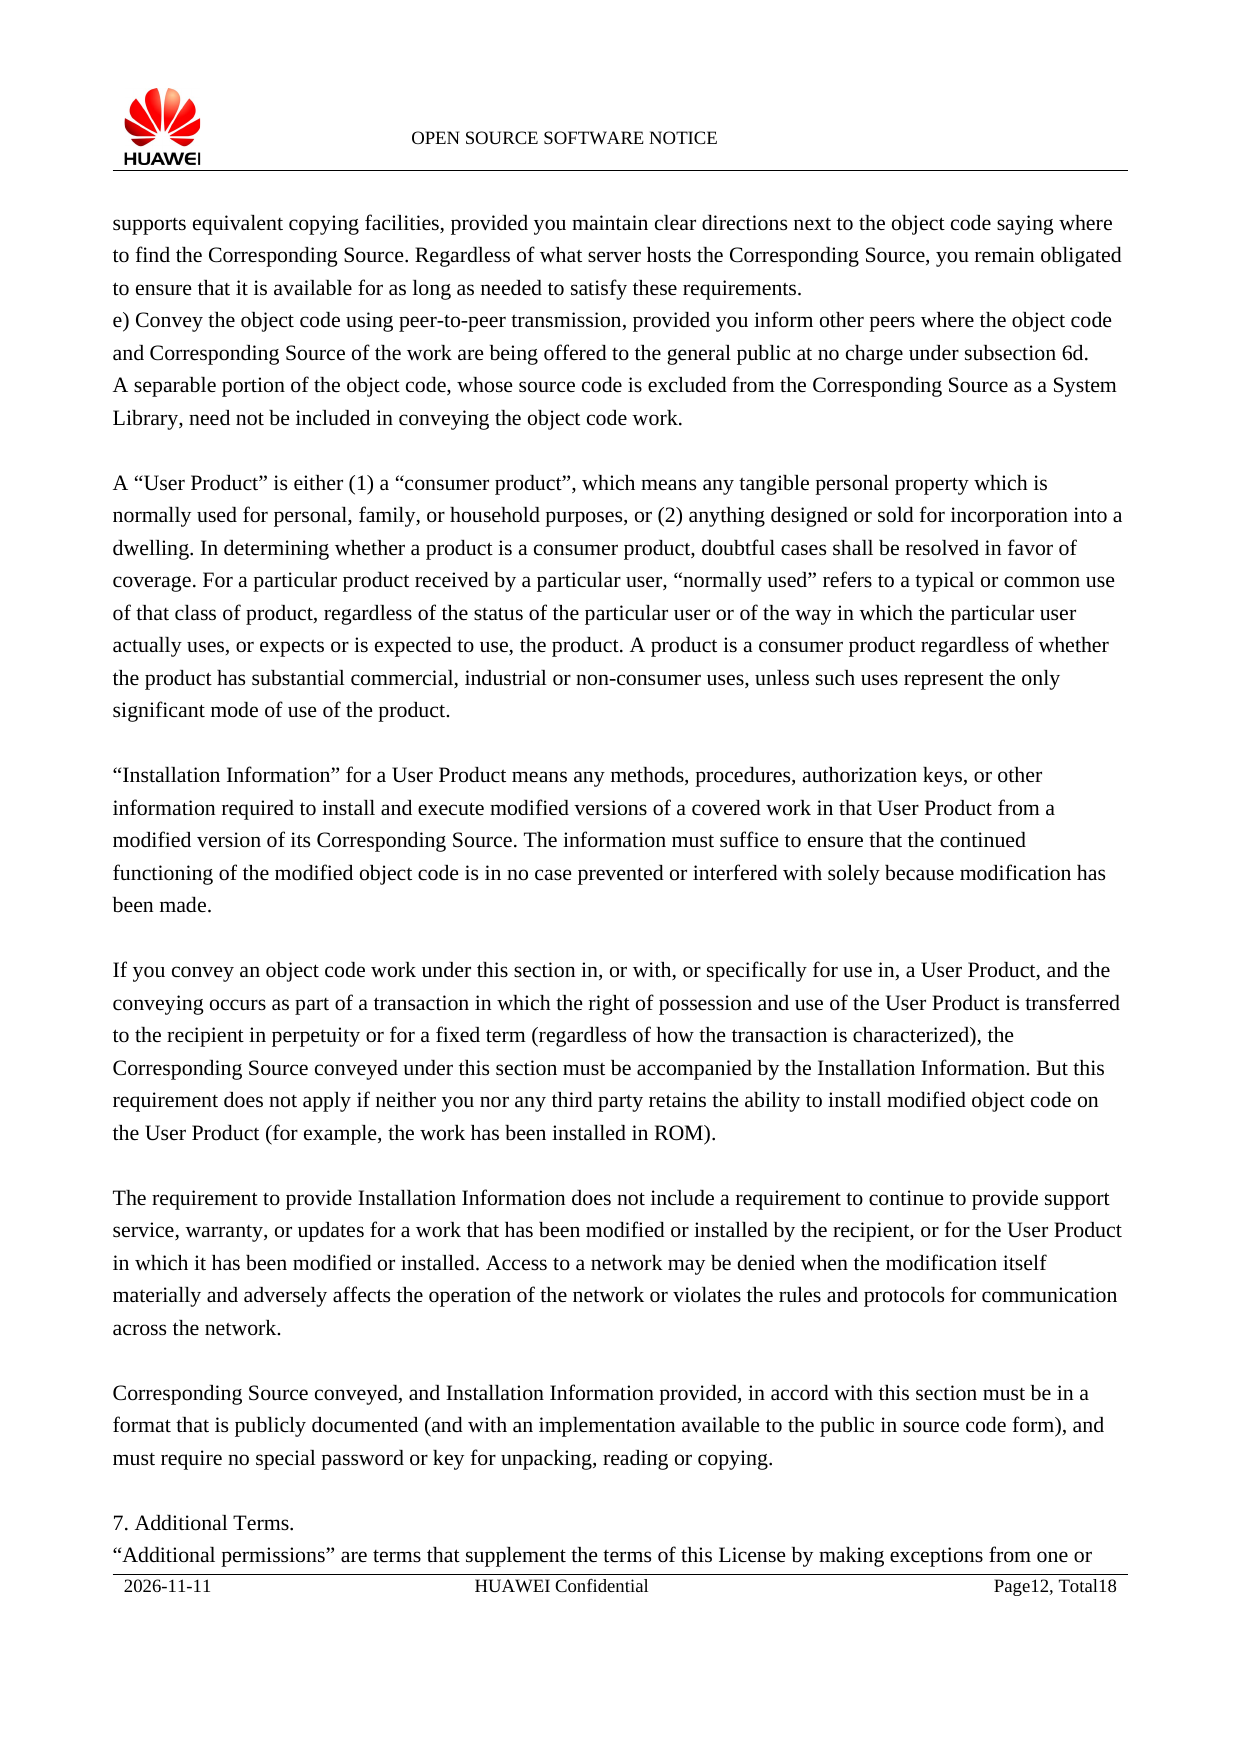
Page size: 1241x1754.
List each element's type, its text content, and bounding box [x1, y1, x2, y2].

picture [124, 88, 201, 165]
